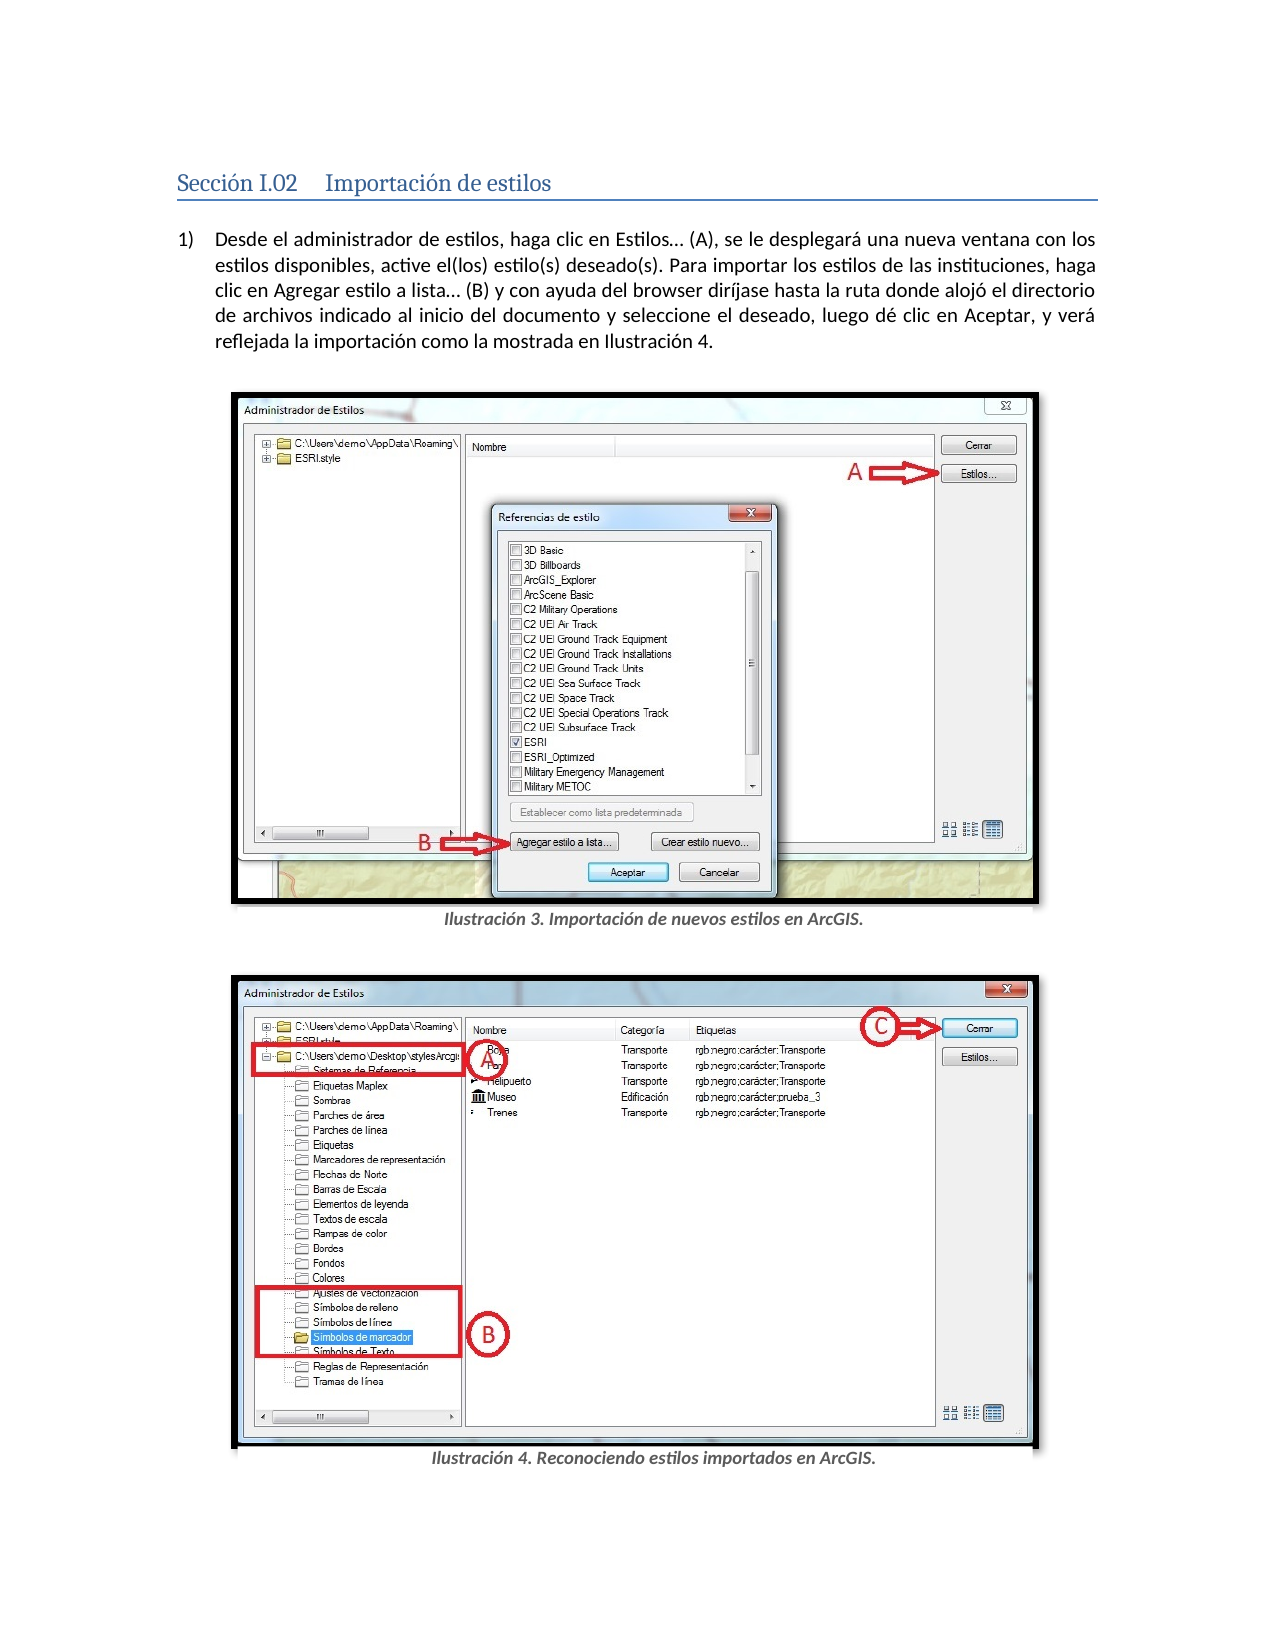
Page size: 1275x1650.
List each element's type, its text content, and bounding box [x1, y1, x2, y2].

picture [238, 398, 1033, 898]
picture [238, 981, 1033, 1443]
list Desde el administrador de estilos, haga clic en Estilos… (A), se le desplegará una nueva ventana con los estilos disponibles, active el(los) estilo(s) deseado(s). Para importar los estilos de las instituciones, haga clic en Agregar estilo a lista… (B) y con ayuda del browser diríjase hasta la ruta donde alojó el directorio de archivos indicado al inicio del documento y seleccione el deseado, luego dé clic en Aceptar, y verá reflejada la importación como la mostrada en Ilustración 4. [177, 226, 1098, 353]
subtitle Importación de estilos [177, 168, 1098, 199]
